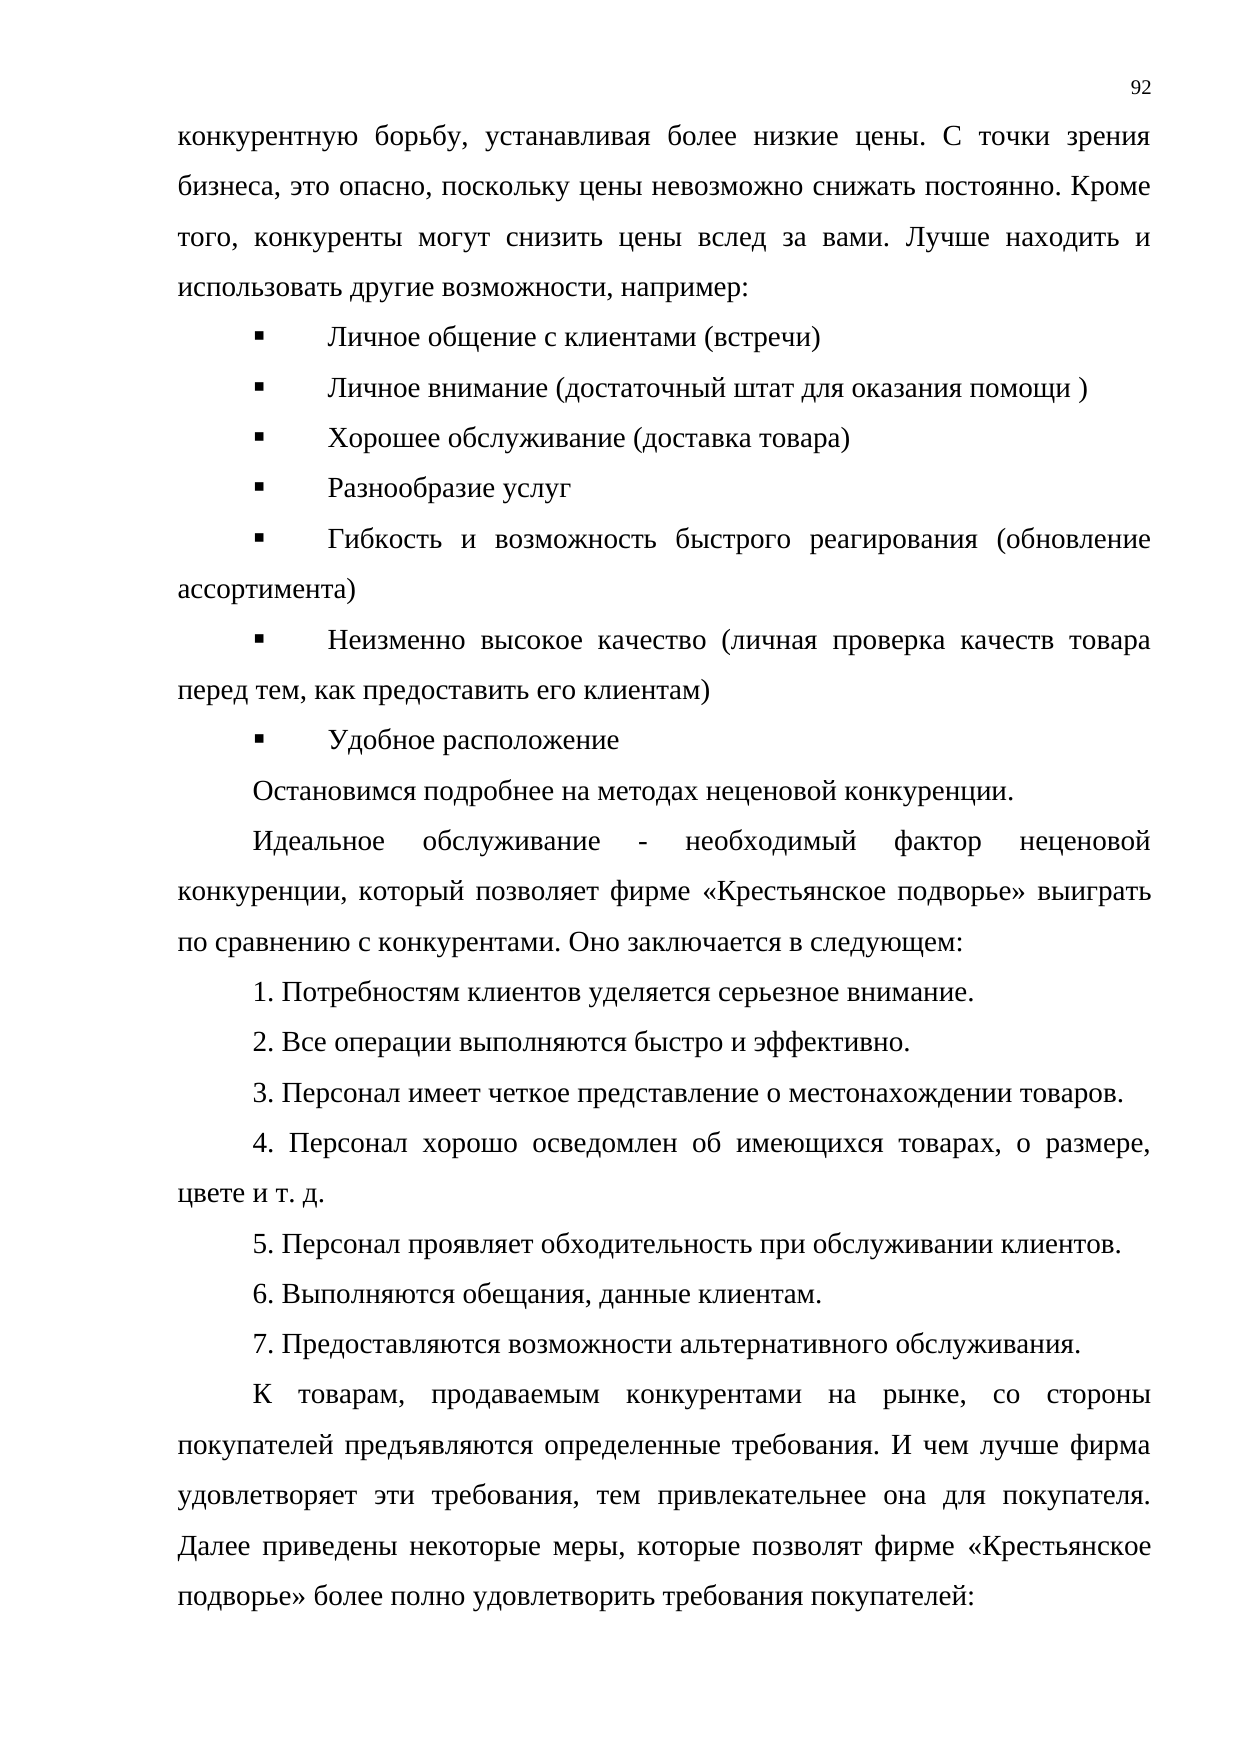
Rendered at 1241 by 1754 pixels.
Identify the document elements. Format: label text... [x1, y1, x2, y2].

list Неизменно высокое качество (личная проверка качеств товара перед тем, как предоставить его клиентам) [177, 622, 1152, 706]
list Личное внимание (достаточный штат для оказания помощи ) [177, 370, 1152, 403]
text К товарам, продаваемым конкурентами на рынке, со стороны покупателей предъявляются определенные требования. И чем лучше фирма удовлетворяет эти требования, тем привлекательнее она для покупателя. Далее приведены некоторые меры, которые позволят фирме «Крестьянское подворье» более полно удовлетворить требования покупателей: [177, 1377, 1152, 1611]
text Остановимся подробнее на методах неценовой конкуренции. [177, 773, 1152, 806]
text 7. Предоставляются возможности альтернативного обслуживания. [177, 1326, 1152, 1360]
list Удобное расположение [177, 722, 1152, 756]
text Идеальное обслуживание - необходимый фактор неценовой конкуренции, который позволяет фирме «Крестьянское подворье» выиграть по сравнению с конкурентами. Оно заключается в следующем: [177, 823, 1152, 957]
text 3. Персонал имеет четкое представление о местонахождении товаров. [177, 1075, 1152, 1108]
text 6. Выполняются обещания, данные клиентам. [177, 1276, 1152, 1309]
text 1. Потребностям клиентов уделяется серьезное внимание. [177, 974, 1152, 1008]
text 4. Персонал хорошо осведомлен об имеющихся товарах, о размере, цвете и т. д. [177, 1125, 1152, 1209]
text 2. Все операции выполняются быстро и эффективно. [177, 1024, 1152, 1058]
list Личное общение с клиентами (встречи) [177, 319, 1152, 353]
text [177, 118, 1152, 303]
list Разнообразие услуг [177, 471, 1152, 504]
list Хорошее обслуживание (доставка товара) [177, 420, 1152, 454]
list Гибкость и возможность быстрого реагирования (обновление ассортимента) [177, 521, 1152, 605]
text 5. Персонал проявляет обходительность при обслуживании клиентов. [177, 1226, 1152, 1259]
